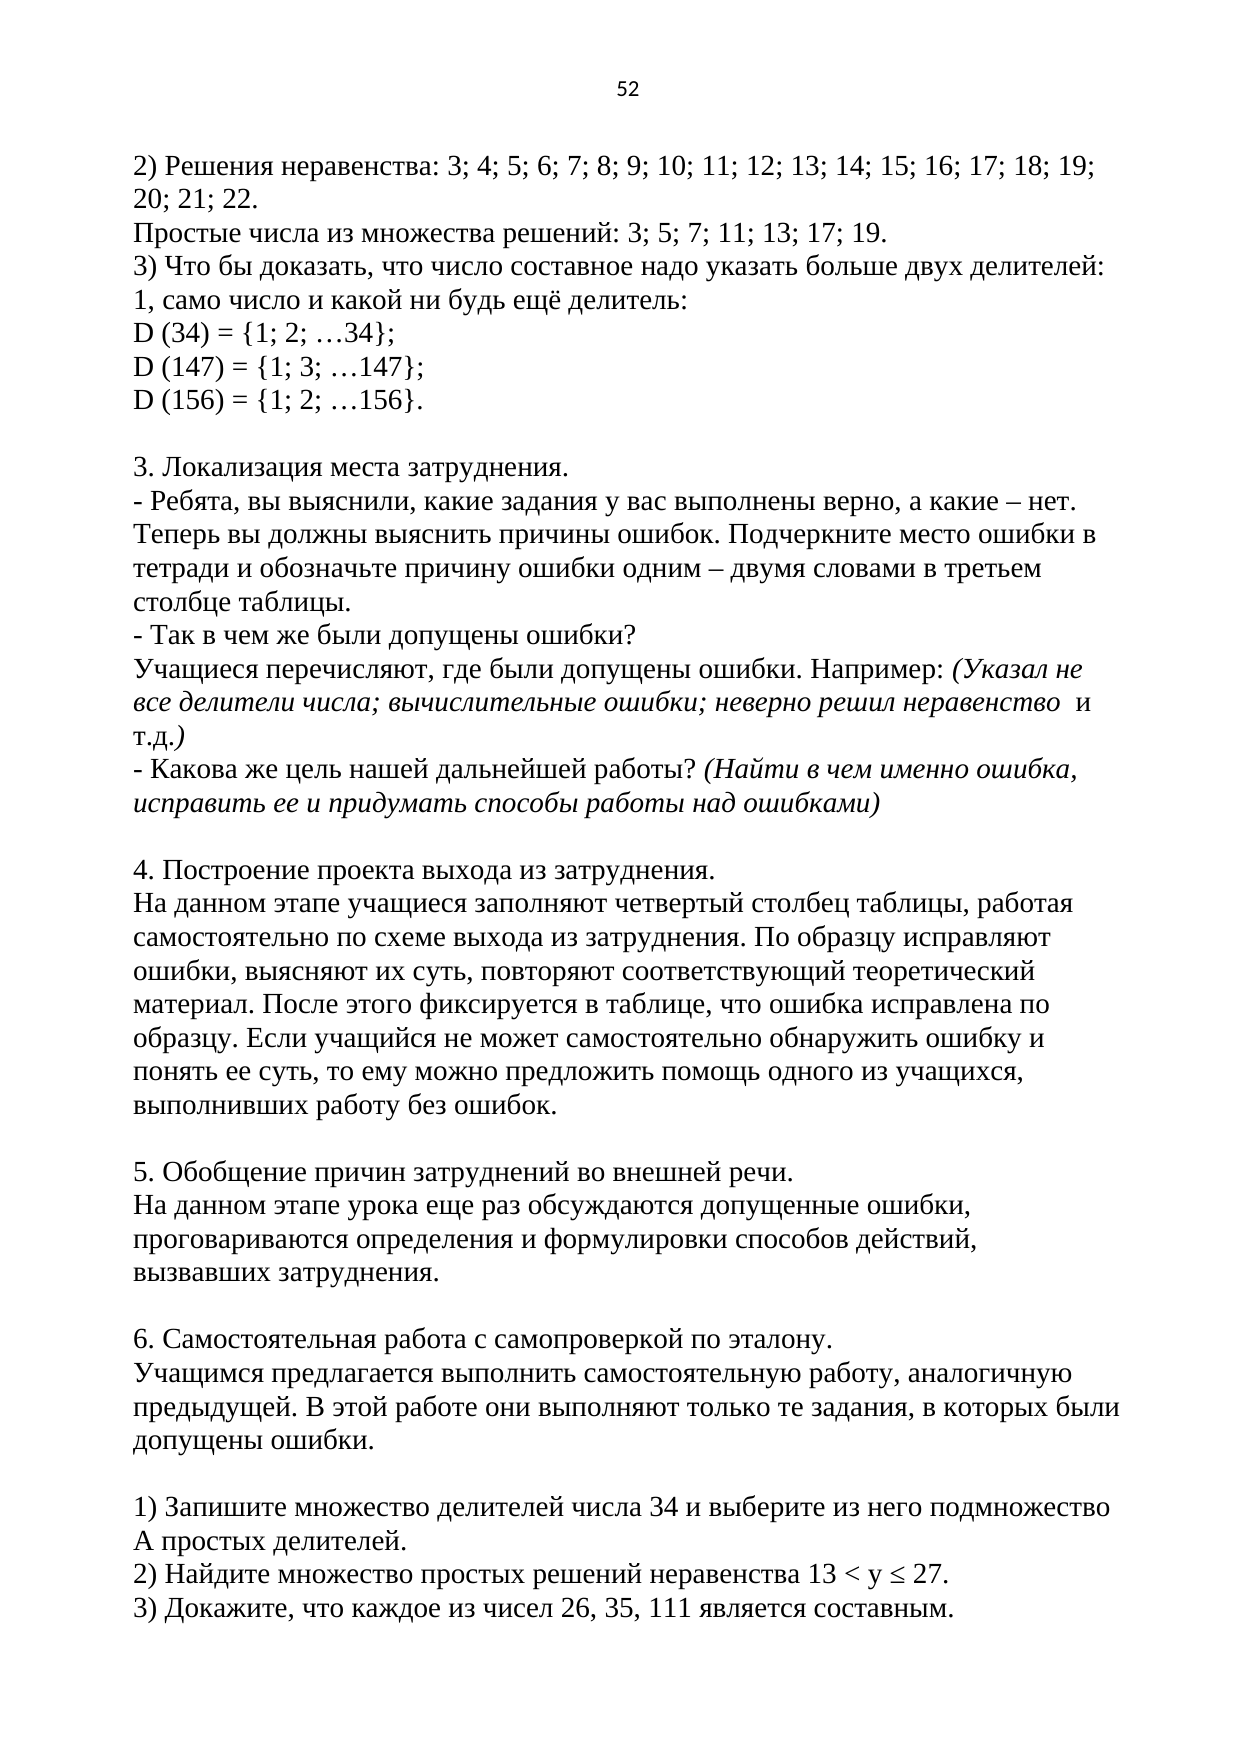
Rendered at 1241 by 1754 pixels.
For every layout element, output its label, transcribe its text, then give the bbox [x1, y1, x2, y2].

text - Какова же цель нашей дальнейшей работы? (Найти в чем именно ошибка, исправить ее и придумать способы работы над ошибками) [133, 751, 1122, 818]
text D (147) = {1; 3; …147}; [133, 349, 1122, 382]
text 3. Локализация места затруднения. [133, 449, 1122, 483]
text 3) Докажите, что каждое из чисел 26, 35, 111 является составным. [133, 1590, 1122, 1623]
text 2) Решения неравенства: 3; 4; 5; 6; 7; 8; 9; 10; 11; 12; 13; 14; 15; 16; 17; 18; 19; 20; 21; 22. [133, 148, 1122, 215]
text 6. Самостоятельная работа с самопроверкой по эталону. [133, 1322, 1122, 1355]
text - Ребята, вы выяснили, какие задания у вас выполнены верно, а какие – нет. Теперь вы должны выяснить причины ошибок. Подчеркните место ошибки в тетради и обозначьте причину ошибки одним – двумя словами в третьем столбце таблицы. [133, 483, 1122, 617]
text Учащиеся перечисляют, где были допущены ошибки. Например: (Указал не все делители числа; вычислительные ошибки; неверно решил неравенство и т.д.) [133, 651, 1122, 751]
text На данном этапе учащиеся заполняют четвертый столбец таблицы, работая самостоятельно по схеме выхода из затруднения. По образцу исправляют ошибки, выясняют их суть, повторяют соответствующий теоретический материал. После этого фиксируется в таблице, что ошибка исправлена по образцу. Если учащийся не может самостоятельно обнаружить ошибку и понять ее суть, то ему можно предложить помощь одного из учащихся, выполнивших работу без ошибок. [133, 886, 1122, 1120]
text 2) Найдите множество простых решений неравенства 13 < у ≤ 27. [133, 1556, 1122, 1590]
text На данном этапе урока еще раз обсуждаются допущенные ошибки, проговариваются определения и формулировки способов действий, вызвавших затруднения. [133, 1187, 1122, 1288]
text 4. Построение проекта выхода из затруднения. [133, 852, 1122, 886]
text 5. Обобщение причин затруднений во внешней речи. [133, 1154, 1122, 1187]
text 1) Запишите множество делителей числа 34 и выберите из него подмножество А простых делителей. [133, 1489, 1122, 1556]
text - Так в чем же были допущены ошибки? [133, 617, 1122, 651]
text D (34) = {1; 2; …34}; [133, 315, 1122, 349]
text 3) Что бы доказать, что число составное надо указать больше двух делителей: 1, само число и какой ни будь ещё делитель: [133, 248, 1122, 315]
text Простые числа из множества решений: 3; 5; 7; 11; 13; 17; 19. [133, 215, 1122, 248]
text Учащимся предлагается выполнить самостоятельную работу, аналогичную предыдущей. В этой работе они выполняют только те задания, в которых были допущены ошибки. [133, 1355, 1122, 1456]
text D (156) = {1; 2; …156}. [133, 382, 1122, 416]
